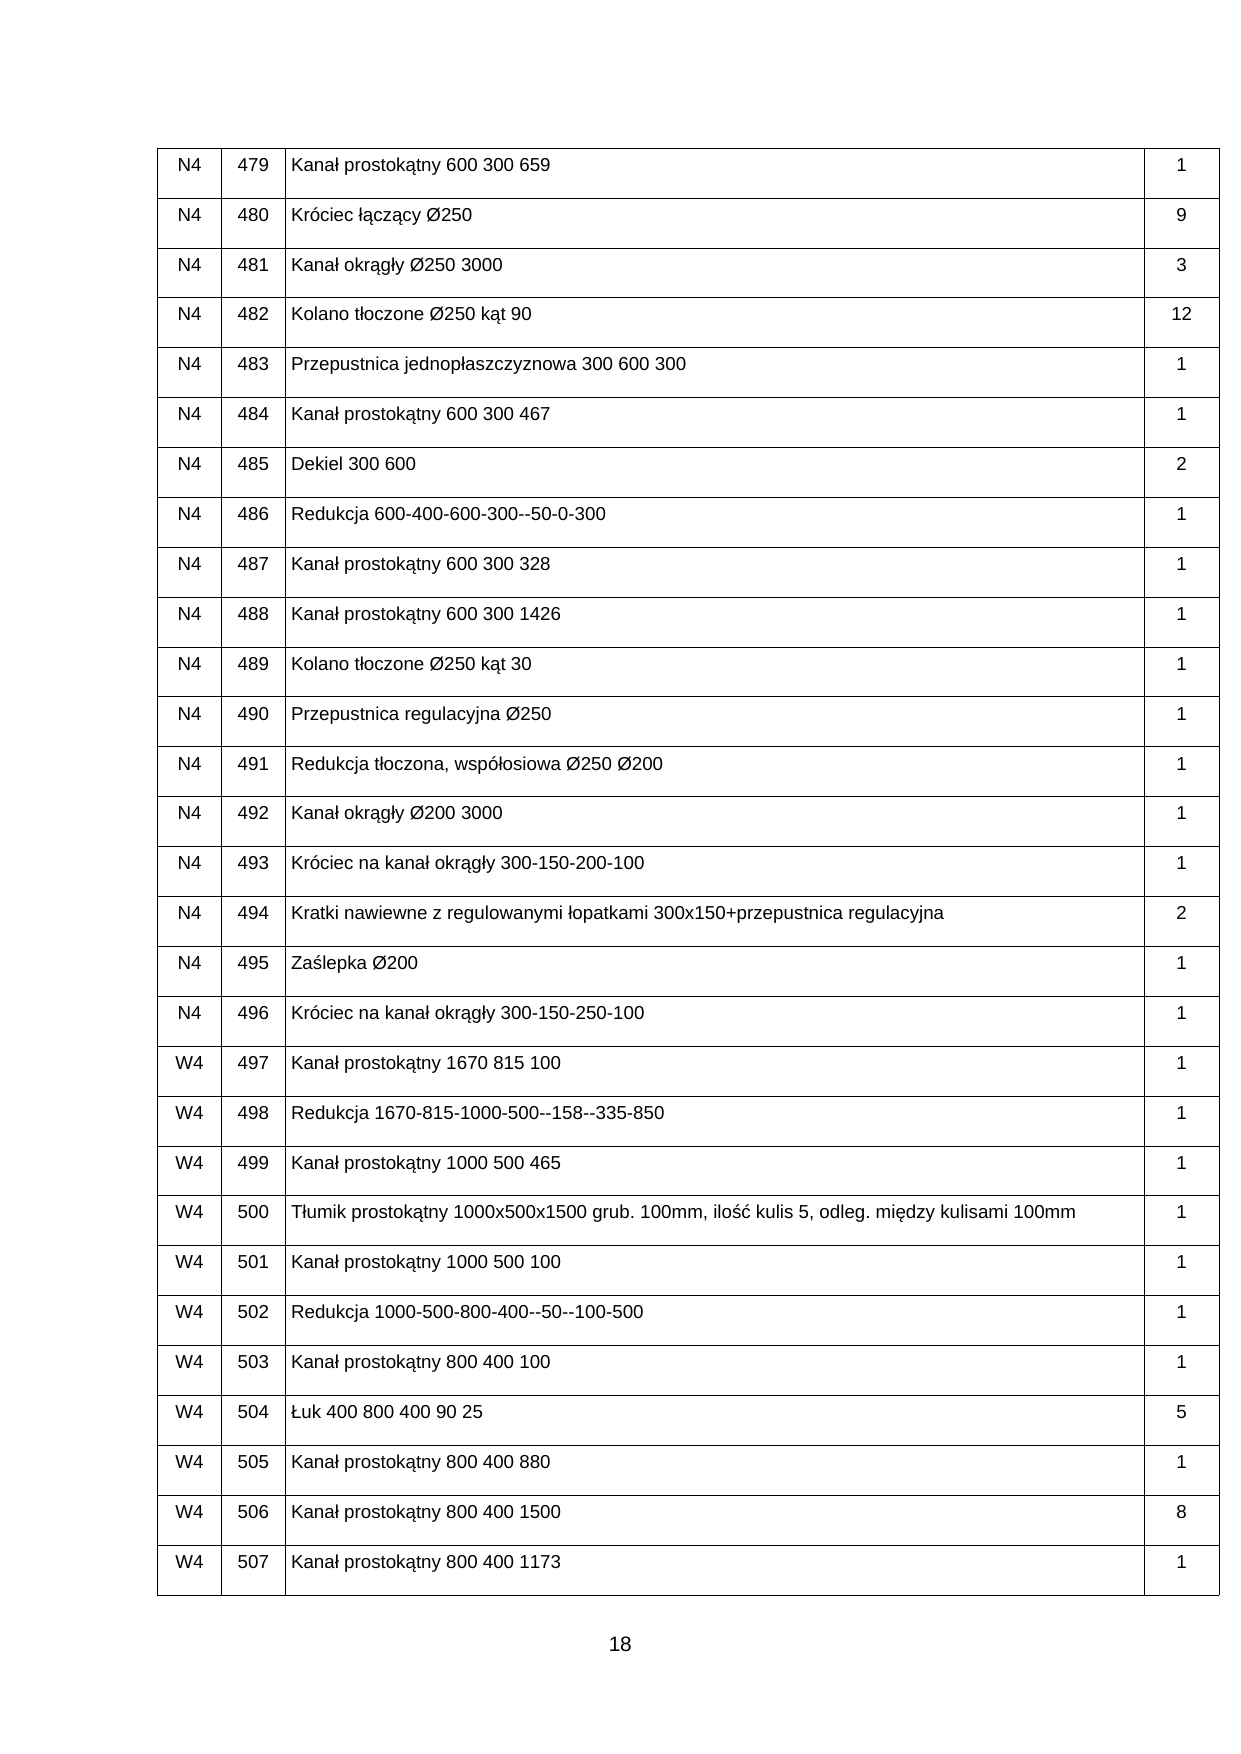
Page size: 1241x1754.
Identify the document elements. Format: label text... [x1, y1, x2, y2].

table_cell 498 [222, 1097, 285, 1146]
table_cell Redukcja 600-400-600-300--50-0-300 [286, 498, 1144, 547]
table_cell N4 [158, 747, 221, 796]
table_cell 1 [1145, 498, 1219, 547]
table_cell 493 [222, 847, 285, 896]
table_cell 1 [1145, 697, 1219, 746]
table_cell 1 [1145, 747, 1219, 796]
table_cell W4 [158, 1246, 221, 1295]
table_cell Kanał prostokątny 600 300 1426 [286, 598, 1144, 647]
table_cell Kratki nawiewne z regulowanymi łopatkami 300x150+przepustnica regulacyjna [286, 897, 1144, 946]
table_cell 502 [222, 1296, 285, 1345]
table_cell 482 [222, 298, 285, 347]
table_cell Przepustnica jednopłaszczyznowa 300 600 300 [286, 348, 1144, 397]
table_cell W4 [158, 1296, 221, 1345]
table_cell Kanał prostokątny 800 400 100 [286, 1346, 1144, 1395]
table_cell 1 [1145, 598, 1219, 647]
table_cell Króciec łączący Ø250 [286, 199, 1144, 247]
table_cell 8 [1145, 1496, 1219, 1545]
table_cell N4 [158, 548, 221, 597]
table_cell N4 [158, 199, 221, 247]
table_cell 507 [222, 1546, 285, 1594]
table_cell 490 [222, 697, 285, 746]
table_cell 1 [1145, 1296, 1219, 1345]
table_cell N4 [158, 947, 221, 996]
table_cell Kanał okrągły Ø200 3000 [286, 797, 1144, 846]
table_cell 1 [1145, 398, 1219, 447]
table_cell W4 [158, 1147, 221, 1195]
table_cell 3 [1145, 249, 1219, 297]
table_cell N4 [158, 348, 221, 397]
table_cell W4 [158, 1546, 221, 1594]
table_cell Kanał prostokątny 600 300 467 [286, 398, 1144, 447]
table_cell N4 [158, 298, 221, 347]
table_cell 501 [222, 1246, 285, 1295]
table_cell 1 [1145, 1546, 1219, 1594]
table_cell 495 [222, 947, 285, 996]
table_cell 492 [222, 797, 285, 846]
table_cell 1 [1145, 1196, 1219, 1245]
table_cell Kanał prostokątny 600 300 659 [286, 149, 1144, 197]
table_cell N4 [158, 997, 221, 1046]
table_cell 503 [222, 1346, 285, 1395]
table_cell W4 [158, 1396, 221, 1445]
table_cell Przepustnica regulacyjna Ø250 [286, 697, 1144, 746]
table_cell 491 [222, 747, 285, 796]
table_cell 486 [222, 498, 285, 547]
table_cell N4 [158, 249, 221, 297]
table_cell N4 [158, 398, 221, 447]
table_cell 1 [1145, 1097, 1219, 1146]
table_cell 499 [222, 1147, 285, 1195]
table_cell N4 [158, 448, 221, 497]
table_cell Kanał prostokątny 600 300 328 [286, 548, 1144, 597]
table_cell 5 [1145, 1396, 1219, 1445]
table_cell 2 [1145, 448, 1219, 497]
table_cell 9 [1145, 199, 1219, 247]
table_cell 1 [1145, 997, 1219, 1046]
table_cell 481 [222, 249, 285, 297]
table_cell 1 [1145, 947, 1219, 996]
table_cell 1 [1145, 847, 1219, 896]
table_cell 484 [222, 398, 285, 447]
table_cell N4 [158, 897, 221, 946]
table_cell Kanał prostokątny 1000 500 100 [286, 1246, 1144, 1295]
table_cell 12 [1145, 298, 1219, 347]
table_cell Kanał prostokątny 1670 815 100 [286, 1047, 1144, 1096]
table_cell N4 [158, 847, 221, 896]
table_cell W4 [158, 1097, 221, 1146]
table_cell 1 [1145, 548, 1219, 597]
table_cell 504 [222, 1396, 285, 1445]
table_cell 1 [1145, 797, 1219, 846]
table_cell Kolano tłoczone Ø250 kąt 30 [286, 648, 1144, 696]
table_cell W4 [158, 1047, 221, 1096]
table_cell 1 [1145, 1147, 1219, 1195]
table_cell 489 [222, 648, 285, 696]
table_cell Kanał prostokątny 800 400 1173 [286, 1546, 1144, 1594]
table_cell 1 [1145, 648, 1219, 696]
table_cell Redukcja 1000-500-800-400--50--100-500 [286, 1296, 1144, 1345]
table_cell Króciec na kanał okrągły 300-150-200-100 [286, 847, 1144, 896]
table_cell 1 [1145, 348, 1219, 397]
table_cell 1 [1145, 1246, 1219, 1295]
table_cell 479 [222, 149, 285, 197]
table_cell Tłumik prostokątny 1000x500x1500 grub. 100mm, ilość kulis 5, odleg. między kulisami 100mm [286, 1196, 1144, 1245]
table_cell W4 [158, 1196, 221, 1245]
table_cell Redukcja tłoczona, współosiowa Ø250 Ø200 [286, 747, 1144, 796]
table_cell Kanał prostokątny 800 400 1500 [286, 1496, 1144, 1545]
table_cell Kanał okrągły Ø250 3000 [286, 249, 1144, 297]
table_cell Dekiel 300 600 [286, 448, 1144, 497]
table_cell N4 [158, 648, 221, 696]
table_cell 505 [222, 1446, 285, 1495]
table_cell Kanał prostokątny 800 400 880 [286, 1446, 1144, 1495]
table_cell 485 [222, 448, 285, 497]
table_cell Redukcja 1670-815-1000-500--158--335-850 [286, 1097, 1144, 1146]
table_cell 1 [1145, 1446, 1219, 1495]
table_cell 506 [222, 1496, 285, 1545]
table_cell 488 [222, 598, 285, 647]
table_cell Kolano tłoczone Ø250 kąt 90 [286, 298, 1144, 347]
table_cell N4 [158, 697, 221, 746]
table_cell 494 [222, 897, 285, 946]
table_cell W4 [158, 1346, 221, 1395]
table_cell Króciec na kanał okrągły 300-150-250-100 [286, 997, 1144, 1046]
table_cell 1 [1145, 1047, 1219, 1096]
table_cell 2 [1145, 897, 1219, 946]
table_cell Kanał prostokątny 1000 500 465 [286, 1147, 1144, 1195]
table_cell 496 [222, 997, 285, 1046]
table_cell 483 [222, 348, 285, 397]
table_cell N4 [158, 149, 221, 197]
table_cell Zaślepka Ø200 [286, 947, 1144, 996]
table_cell Łuk 400 800 400 90 25 [286, 1396, 1144, 1445]
table_cell W4 [158, 1496, 221, 1545]
table_cell W4 [158, 1446, 221, 1495]
table_cell N4 [158, 498, 221, 547]
table_cell 487 [222, 548, 285, 597]
table_cell N4 [158, 797, 221, 846]
table_cell 1 [1145, 149, 1219, 197]
table_cell 497 [222, 1047, 285, 1096]
table_cell N4 [158, 598, 221, 647]
table_cell 480 [222, 199, 285, 247]
table_cell 1 [1145, 1346, 1219, 1395]
table_cell 500 [222, 1196, 285, 1245]
